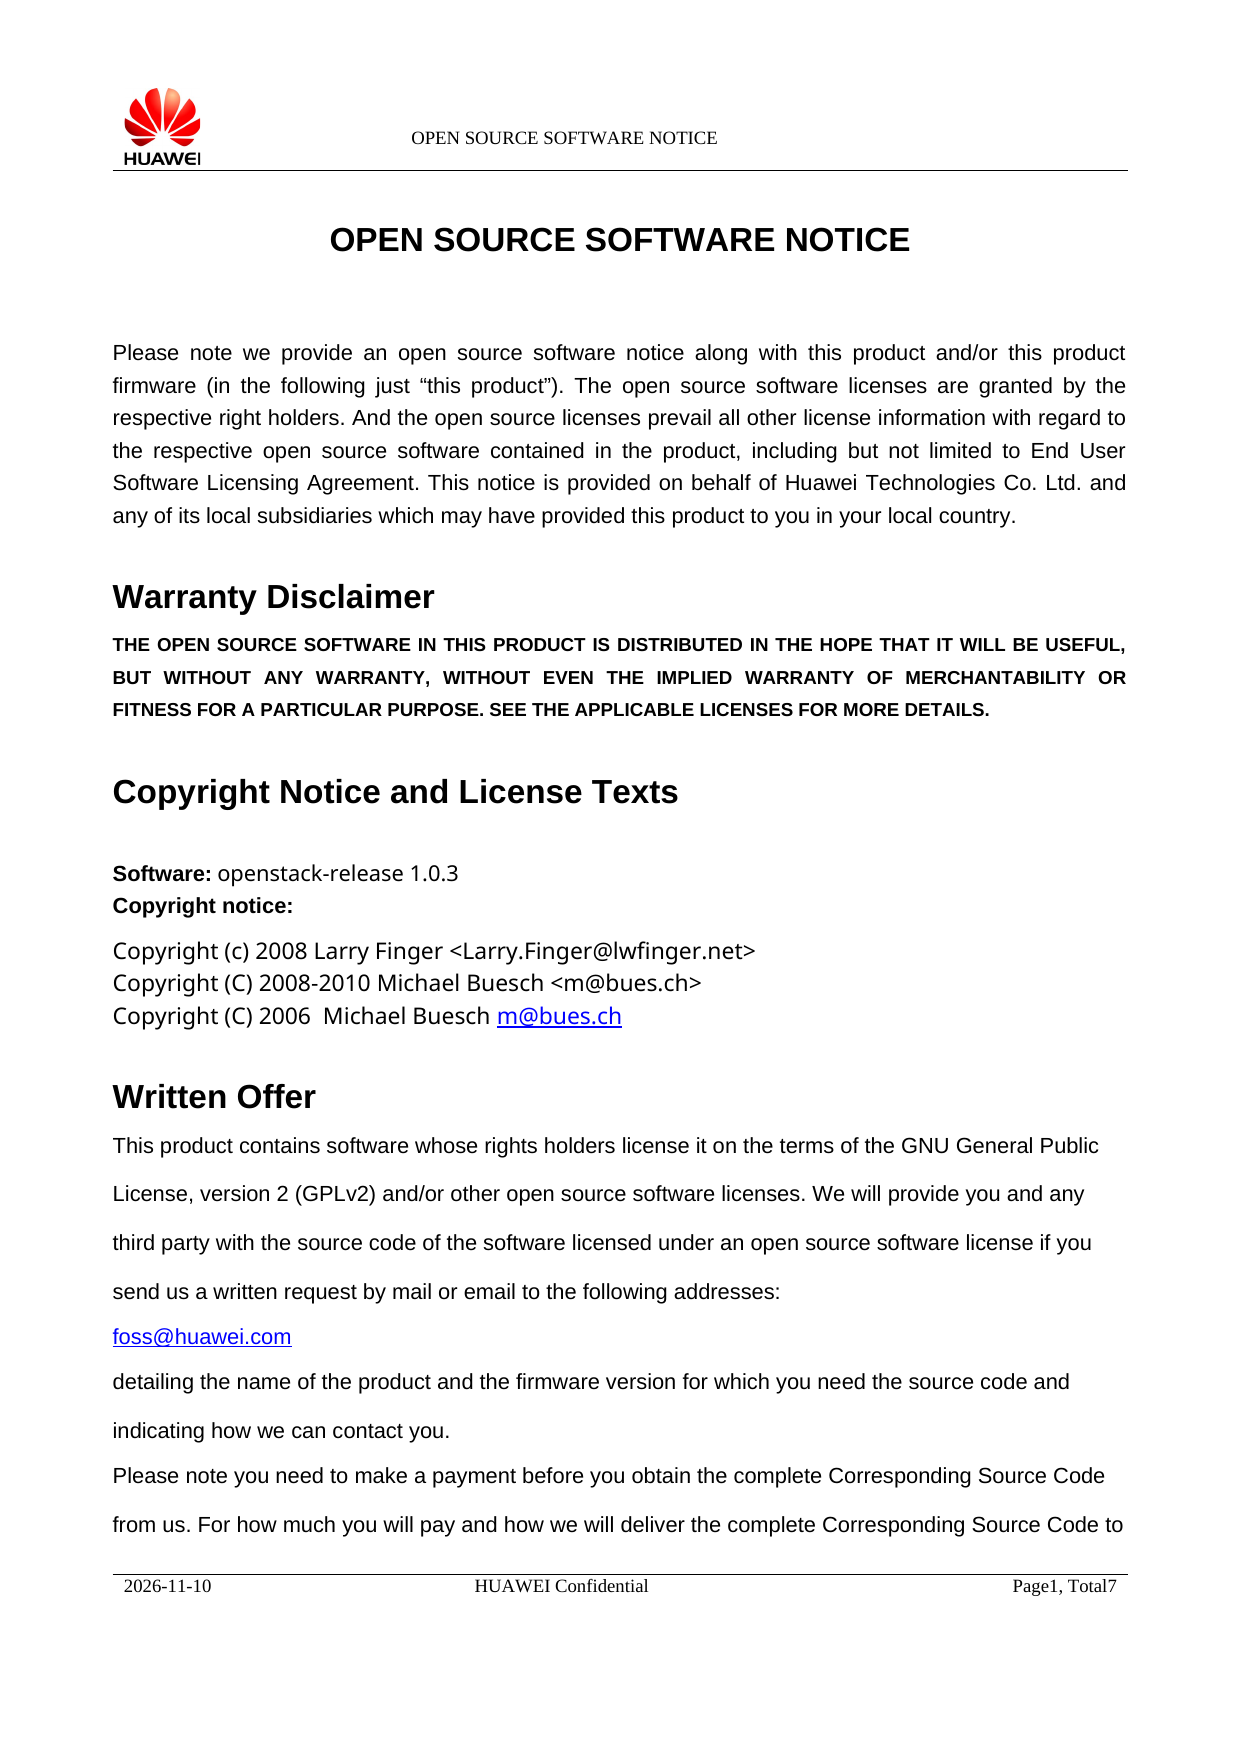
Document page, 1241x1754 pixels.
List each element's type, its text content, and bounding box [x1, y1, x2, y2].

picture [124, 88, 201, 165]
text The open source software in this product is distributed in the hope that it will be useful, but WITHOUT ANY WARRANTY, without even the implied warranty of MERCHANTABILITY or FITNESS FOR A PARTICULAR PURPOSE. See the applicable licenses for more details. [112, 629, 1128, 726]
title Software: openstack-release 1.0.3 [112, 856, 1128, 889]
text This product contains software whose rights holders license it on the terms of the GNU General Public License, version 2 (GPLv2) and/or other open source software licenses. We will provide you and any third party with the source code of the software licensed under an open source software license if you send us a written request by mail or email to the following addresses: [112, 1129, 1128, 1308]
text Written Offer [112, 1064, 1128, 1129]
text Please note we provide an open source software notice along with this product and/or this product firmware (in the following just “this product”). The open source software licenses are granted by the respective right holders. And the open source licenses prevail all other license information with regard to the respective open source software contained in the product, including but not limited to End User Software Licensing Agreement. This notice is provided on behalf of Huawei Technologies Co. Ltd. and any of its local subsidiaries which may have provided this product to you in your local country. [112, 336, 1128, 531]
text Copyright (C) 2006 Michael Buesch m@bues.ch [112, 999, 1128, 1031]
text Copyright (c) 2008 Larry Finger <Larry.Finger@lwfinger.net> [112, 934, 1128, 966]
text Copyright (C) 2008-2010 Michael Buesch <m@bues.ch> [112, 966, 1128, 999]
text foss@huawei.com [112, 1320, 1128, 1353]
text detailing the name of the product and the firmware version for which you need the source code and indicating how we can contact you. [112, 1365, 1128, 1447]
text Copyright Notice and License Texts [112, 759, 1128, 824]
text OPEN SOURCE SOFTWARE NOTICE [112, 206, 1128, 271]
text Copyright notice: [112, 889, 1128, 921]
text Warranty Disclaimer [112, 564, 1128, 629]
